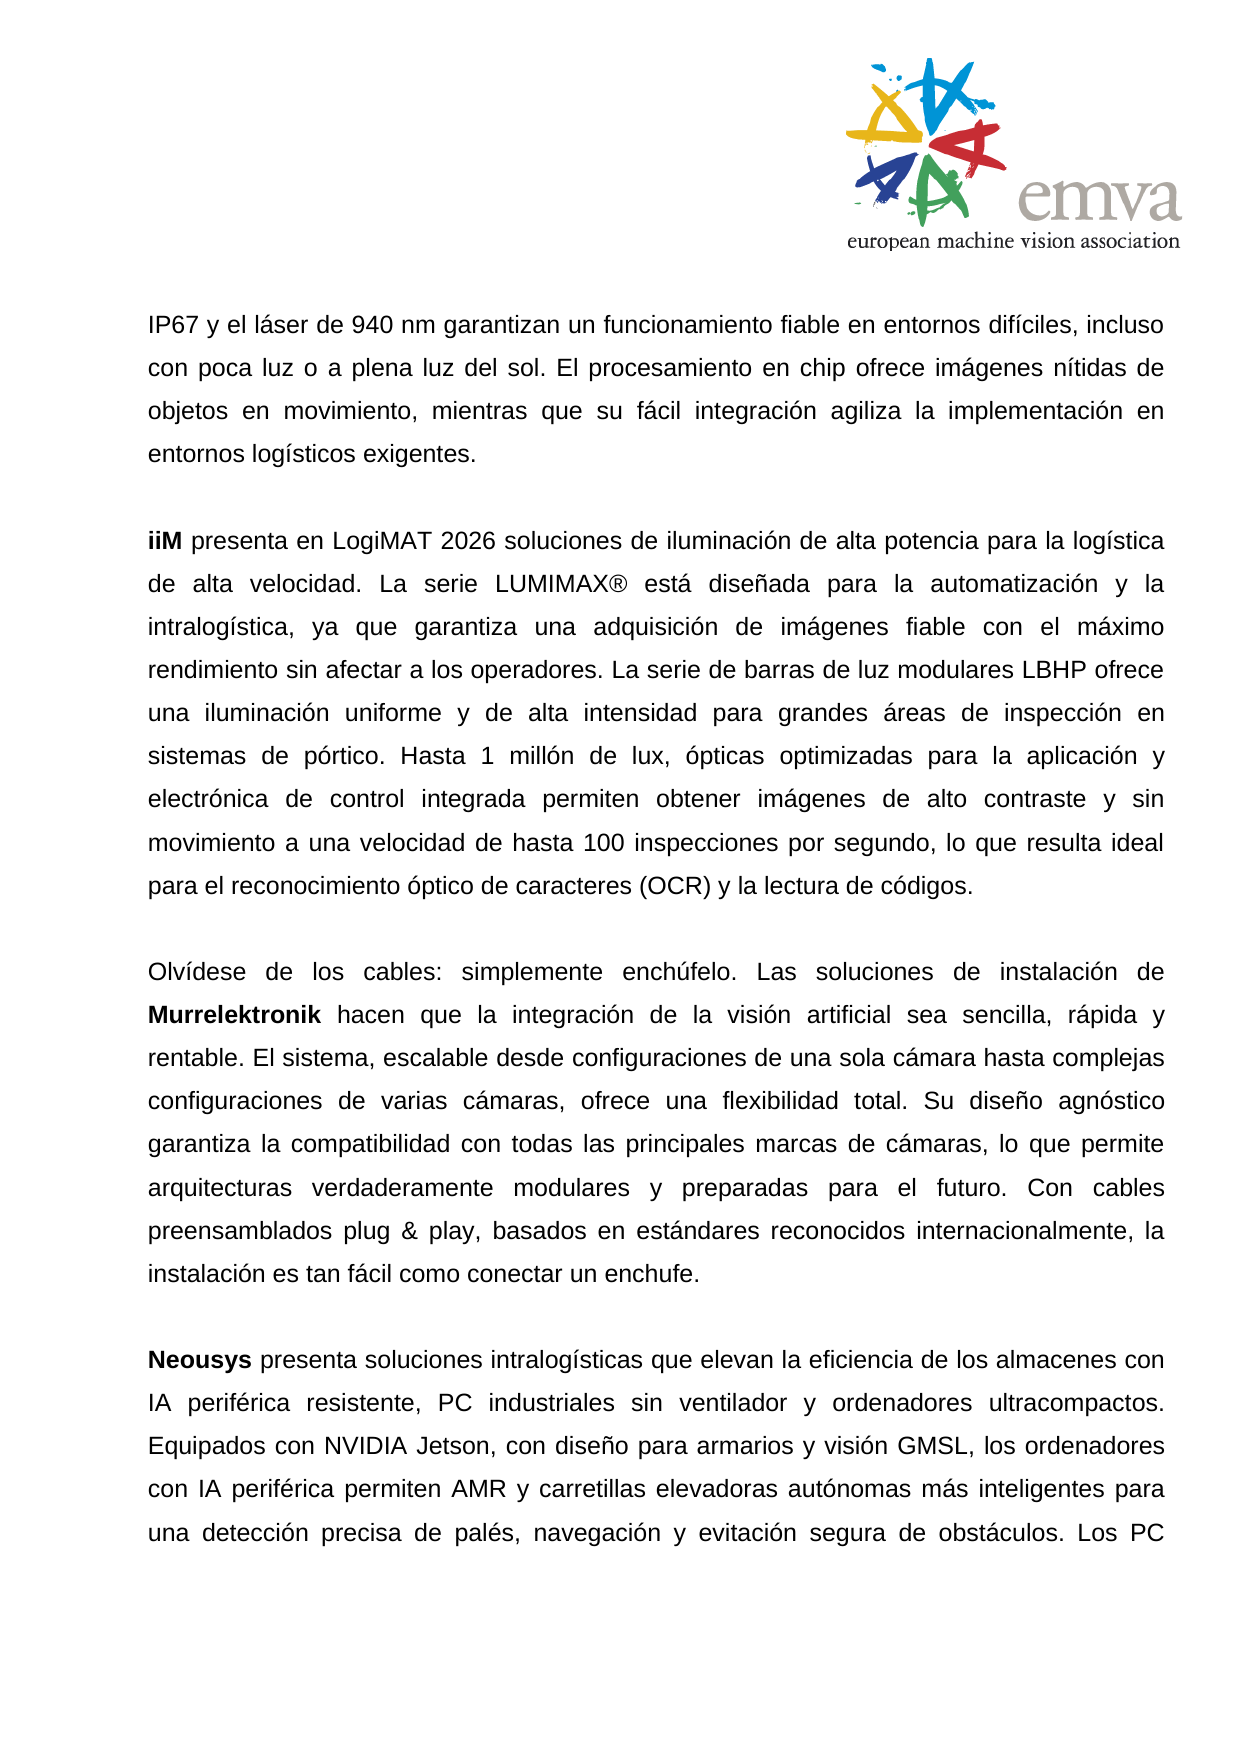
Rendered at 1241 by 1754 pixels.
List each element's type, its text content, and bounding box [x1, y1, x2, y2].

text Olvídese de los cables: simplemente enchúfelo. Las soluciones de instalación de Murrelektronik hacen que la integración de la visión artificial sea sencilla, rápida y rentable. El sistema, escalable desde configuraciones de una sola cámara hasta complejas configuraciones de varias cámaras, ofrece una flexibilidad total. Su diseño agnóstico garantiza la compatibilidad con todas las principales marcas de cámaras, lo que permite arquitecturas verdaderamente modulares y preparadas para el futuro. Con cables preensamblados plug & play, basados en estándares reconocidos internacionalmente, la instalación es tan fácil como conectar un enchufe. [148, 957, 1167, 1288]
picture [935, 86, 946, 106]
picture [846, 58, 1183, 249]
text iiM presenta en LogiMAT 2026 soluciones de iluminación de alta potencia para la logística de alta velocidad. La serie LUMIMAX® está diseñada para la automatización y la intralogística, ya que garantiza una adquisición de imágenes fiable con el máximo rendimiento sin afectar a los operadores. La serie de barras de luz modulares LBHP ofrece una iluminación uniforme y de alta intensidad para grandes áreas de inspección en sistemas de pórtico. Hasta 1 millón de lux, ópticas optimizadas para la aplicación y electrónica de control integrada permiten obtener imágenes de alto contraste y sin movimiento a una velocidad de hasta 100 inspecciones por segundo, lo que resulta ideal para el reconocimiento óptico de caracteres (OCR) y la lectura de códigos. [148, 526, 1167, 899]
